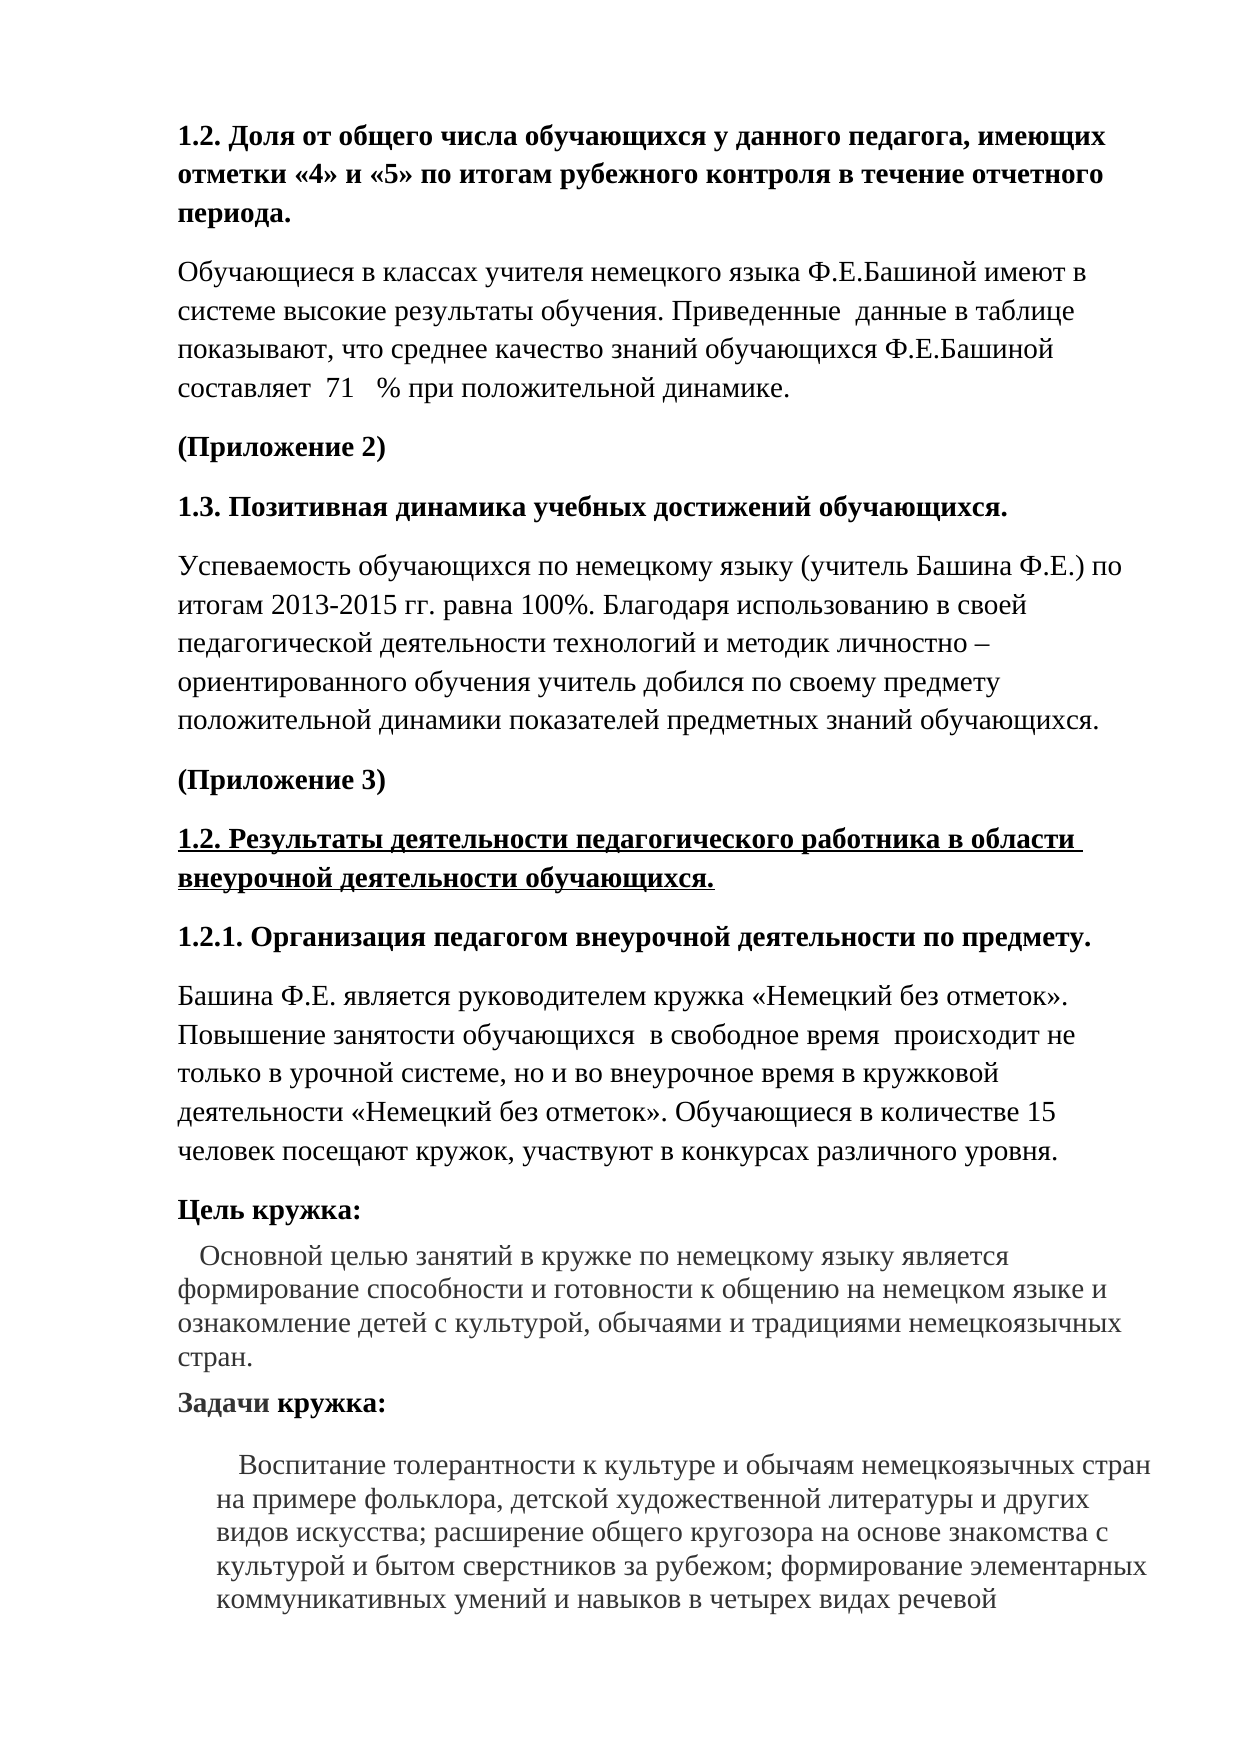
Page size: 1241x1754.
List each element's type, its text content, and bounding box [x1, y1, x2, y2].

text Успеваемость обучающихся по немецкому языку (учитель Башина Ф.Е.) по итогам 2013-2015 гг. равна 100%. Благодаря использованию в своей педагогической деятельности технологий и методик личностно – ориентированного обучения учитель добился по своему предмету положительной динамики показателей предметных знаний обучающихся. [177, 548, 1152, 736]
text 1.2. Доля от общего числа обучающихся у данного педагога, имеющих отметки «4» и «5» по итогам рубежного контроля в течение отчетного периода. [177, 118, 1152, 229]
text 1.2.1. Организация педагогом внеурочной деятельности по предмету. [177, 919, 1152, 953]
text Обучающиеся в классах учителя немецкого языка Ф.Е.Башиной имеют в системе высокие результаты обучения. Приведенные данные в таблице показывают, что среднее качество знаний обучающихся Ф.Е.Башиной составляет 71 % при положительной динамике. [177, 254, 1152, 404]
text (Приложение 3) [177, 762, 1152, 795]
text Башина Ф.Е. является руководителем кружка «Немецкий без отметок». Повышение занятости обучающихся в свободное время происходит не только в урочной системе, но и во внеурочное время в кружковой деятельности «Немецкий без отметок». Обучающиеся в количестве 15 человек посещают кружок, участвуют в конкурсах различного уровня. [177, 978, 1152, 1166]
text Основной целью занятий в кружке по немецкому языку является формирование способности и готовности к общению на немецком языке и ознакомление детей с культурой, обычаями и традициями немецкоязычных стран. [177, 1238, 1152, 1372]
text (Приложение 2) [177, 429, 1152, 463]
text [216, 1447, 1152, 1615]
text 1.3. Позитивная динамика учебных достижений обучающихся. [177, 489, 1152, 522]
text Задачи кружка: [177, 1385, 1152, 1418]
text 1.2. Результаты деятельности педагогического работника в области внеурочной деятельности обучающихся. [177, 821, 1152, 893]
text Цель кружка: [177, 1192, 1152, 1226]
